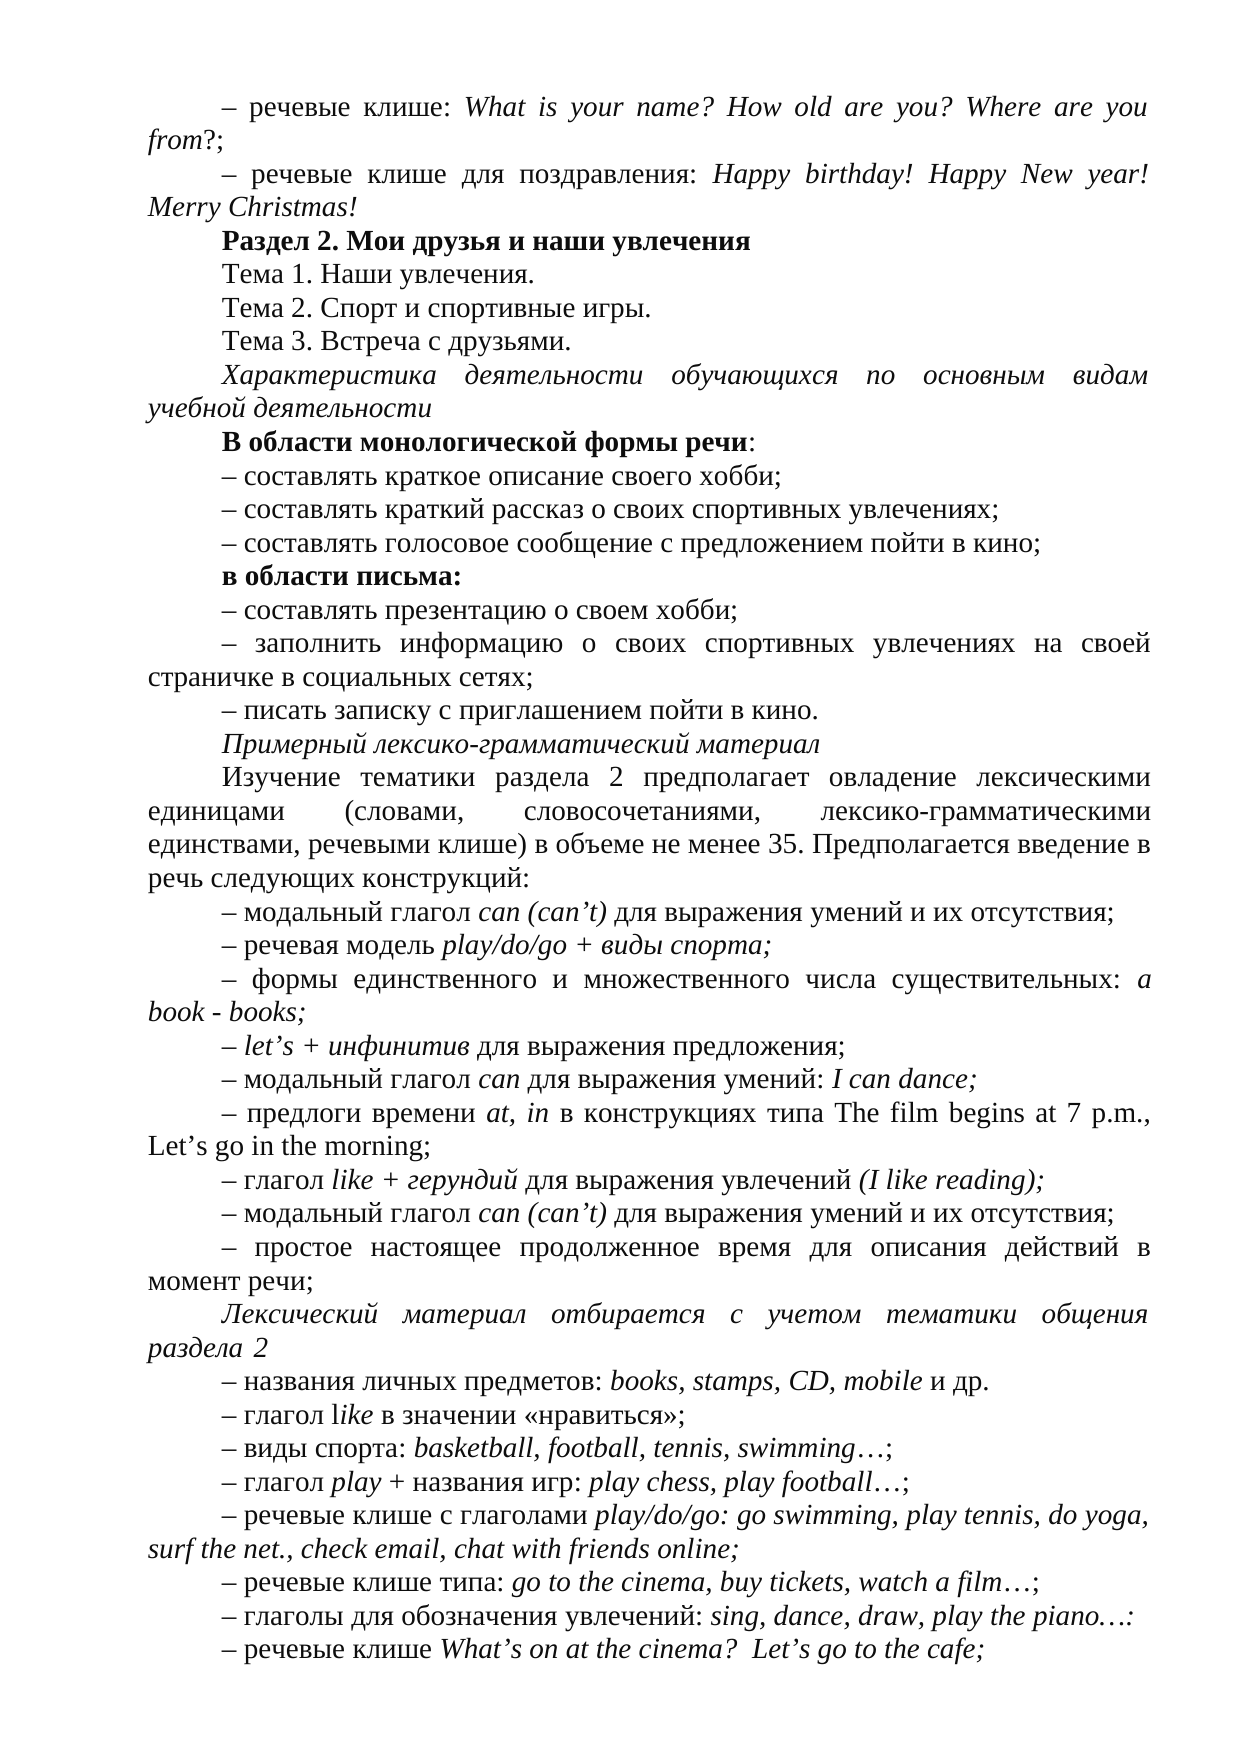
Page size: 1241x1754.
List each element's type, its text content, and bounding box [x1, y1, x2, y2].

text В области монологической формы речи: [148, 424, 1152, 458]
text – виды спорта: basketball, football, tennis, swimming…; [148, 1430, 1152, 1464]
text – писать записку с приглашением пойти в кино. [148, 692, 1152, 726]
text Тема 3. Встреча с друзьями. [148, 323, 1152, 357]
text Примерный лексико-грамматический материал [148, 726, 1152, 759]
text – речевые клише для поздравления: Happy birthday! Happy New year! Merry Christmas! [148, 156, 1152, 223]
text – формы единственного и множественного числа существительных: a book - books; [148, 961, 1152, 1028]
text – модальный глагол can (can’t) для выражения умений и их отсутствия; [148, 1196, 1152, 1229]
text Тема 2. Спорт и спортивные игры. [148, 290, 1152, 323]
text Тема 1. Наши увлечения. [148, 256, 1152, 290]
text Характеристика деятельности обучающихся по основным видам учебной деятельности [148, 357, 1152, 424]
text – составлять краткий рассказ о своих спортивных увлечениях; [148, 491, 1152, 525]
text – речевые клише: What is your name? How old are you? Where are you from?; [148, 89, 1152, 156]
text – речевые клише What’s on at the cinema? Let’s go to the cafe; [148, 1632, 1152, 1665]
text – составлять голосовое сообщение с предложением пойти в кино; [148, 525, 1152, 558]
text – let’s + инфинитив для выражения предложения; [148, 1028, 1152, 1061]
text Изучение тематики раздела 2 предполагает овладение лексическими единицами (словами, словосочетаниями, лексико-грамматическими единствами, речевыми клише) в объеме не менее 35. Предполагается введение в речь следующих конструкций: [148, 759, 1152, 894]
text – составлять презентацию о своем хобби; [148, 592, 1152, 625]
text – предлоги времени at, in в конструкциях типа The film begins at 7 p.m., Let’s go in the morning; [148, 1095, 1152, 1162]
text Лексический материал отбирается с учетом тематики общения раздела 2 [148, 1296, 1152, 1363]
text – модальный глагол can (can’t) для выражения умений и их отсутствия; [148, 894, 1152, 927]
text – речевые клише типа: go to the cinema, buy tickets, watch a film…; [148, 1564, 1152, 1598]
text – глагол play + названия игр: play chess, play football…; [148, 1464, 1152, 1497]
text – простое настоящее продолженное время для описания действий в момент речи; [148, 1229, 1152, 1296]
text – названия личных предметов: books, stamps, CD, mobile и др. [148, 1363, 1152, 1397]
text – глаголы для обозначения увлечений: sing, dance, draw, play the piano…: [148, 1598, 1152, 1632]
text – составлять краткое описание своего хобби; [148, 458, 1152, 491]
text – глагол like в значении «нравиться»; [148, 1397, 1152, 1430]
text в области письма: [148, 558, 1152, 592]
text – модальный глагол can для выражения умений: I can dance; [148, 1061, 1152, 1095]
text – глагол like + герундий для выражения увлечений (I like reading); [148, 1162, 1152, 1196]
text – заполнить информацию о своих спортивных увлечениях на своей страничке в социальных сетях; [148, 625, 1152, 692]
text Раздел 2. Мои друзья и наши увлечения [148, 223, 1152, 256]
text – речевые клише с глаголами play/do/go: go swimming, play tennis, do yoga, surf the net., check email, chat with friends online; [148, 1497, 1152, 1564]
text – речевая модель play/do/go + виды спорта; [148, 927, 1152, 961]
